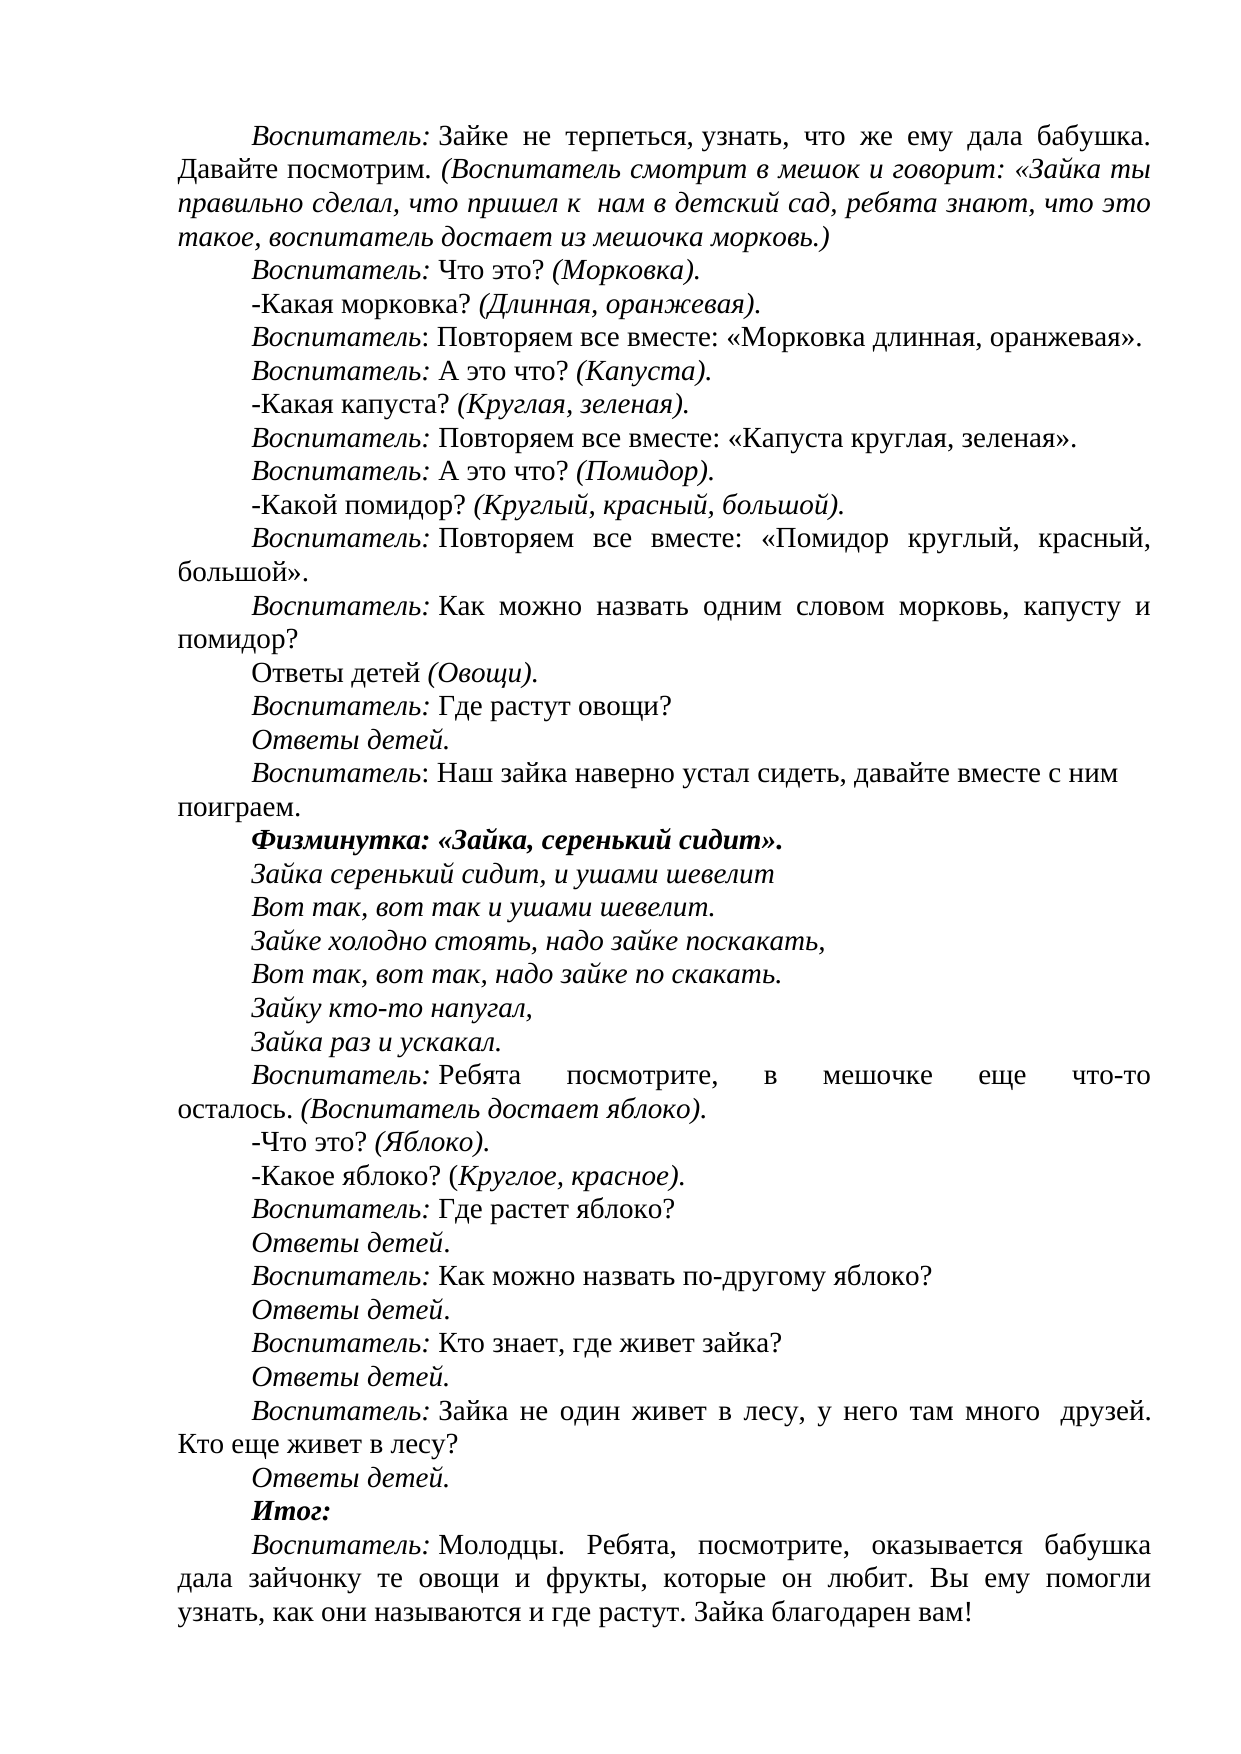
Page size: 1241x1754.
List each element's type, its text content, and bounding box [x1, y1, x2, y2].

text Физминутка: «Зайка, серенький сидит». [177, 822, 1152, 856]
text Воспитатель: Молодцы. Ребята, посмотрите, оказывается бабушка дала зайчонку те овощи и фрукты, которые он любит. Вы ему помогли узнать, как они называются и где растут. Зайка благодарен вам! [177, 1527, 1152, 1627]
text Зайка раз и ускакал. [177, 1024, 1152, 1057]
text -Какая капуста? (Круглая, зеленая). [177, 386, 1152, 420]
text Ответы детей. [177, 1460, 1152, 1493]
text Воспитатель: Зайке не терпеться, узнать, что же ему дала бабушка. Давайте посмотрим. (Воспитатель смотрит в мешок и говорит: «Зайка ты правильно сделал, что пришел к нам в детский сад, ребята знают, что это такое, воспитатель достает из мешочка морковь.) [177, 118, 1152, 252]
text Воспитатель: Повторяем все вместе: «Морковка длинная, оранжевая». [177, 319, 1152, 353]
text Воспитатель: Как можно назвать по-другому яблоко? [177, 1258, 1152, 1292]
text Ответы детей. [177, 1225, 1152, 1258]
text Воспитатель: А это что? (Капуста). [177, 353, 1152, 386]
text Ответы детей (Овощи). [177, 655, 1152, 688]
text Зайке холодно стоять, надо зайке поскакать, [177, 923, 1152, 957]
text Итог: [177, 1493, 1152, 1527]
text Вот так, вот так, надо зайке по скакать. [177, 957, 1152, 990]
text Зайку кто-то напугал, [177, 990, 1152, 1024]
text Ответы детей. [177, 1292, 1152, 1326]
text Зайка серенький сидит, и ушами шевелит [177, 856, 1152, 889]
text -Какая морковка? (Длинная, оранжевая). [177, 286, 1152, 319]
text Воспитатель: Наш зайка наверно устал сидеть, давайте вместе с ним поиграем. [177, 755, 1152, 822]
text Воспитатель: А это что? (Помидор). [177, 453, 1152, 487]
text -Какое яблоко? (Круглое, красное). [177, 1158, 1152, 1191]
text Воспитатель: Где растут овощи? [177, 688, 1152, 722]
text Воспитатель: Повторяем все вместе: «Помидор круглый, красный, большой». [177, 521, 1152, 588]
text Воспитатель: Что это? (Морковка). [177, 252, 1152, 286]
text Ответы детей. [177, 1359, 1152, 1393]
text Воспитатель: Как можно назвать одним словом морковь, капусту и помидор? [177, 588, 1152, 655]
text Воспитатель: Ребята посмотрите, в мешочке еще что-то осталось. (Воспитатель достает яблоко). [177, 1057, 1152, 1124]
text Воспитатель: Повторяем все вместе: «Капуста круглая, зеленая». [177, 420, 1152, 453]
text Ответы детей. [177, 722, 1152, 755]
text -Какой помидор? (Круглый, красный, большой). [177, 487, 1152, 521]
text Воспитатель: Зайка не один живет в лесу, у него там много друзей. Кто еще живет в лесу? [177, 1393, 1152, 1460]
text Вот так, вот так и ушами шевелит. [177, 889, 1152, 923]
text Воспитатель: Где растет яблоко? [177, 1191, 1152, 1225]
text -Что это? (Яблоко). [177, 1124, 1152, 1158]
text Воспитатель: Кто знает, где живет зайка? [177, 1326, 1152, 1359]
